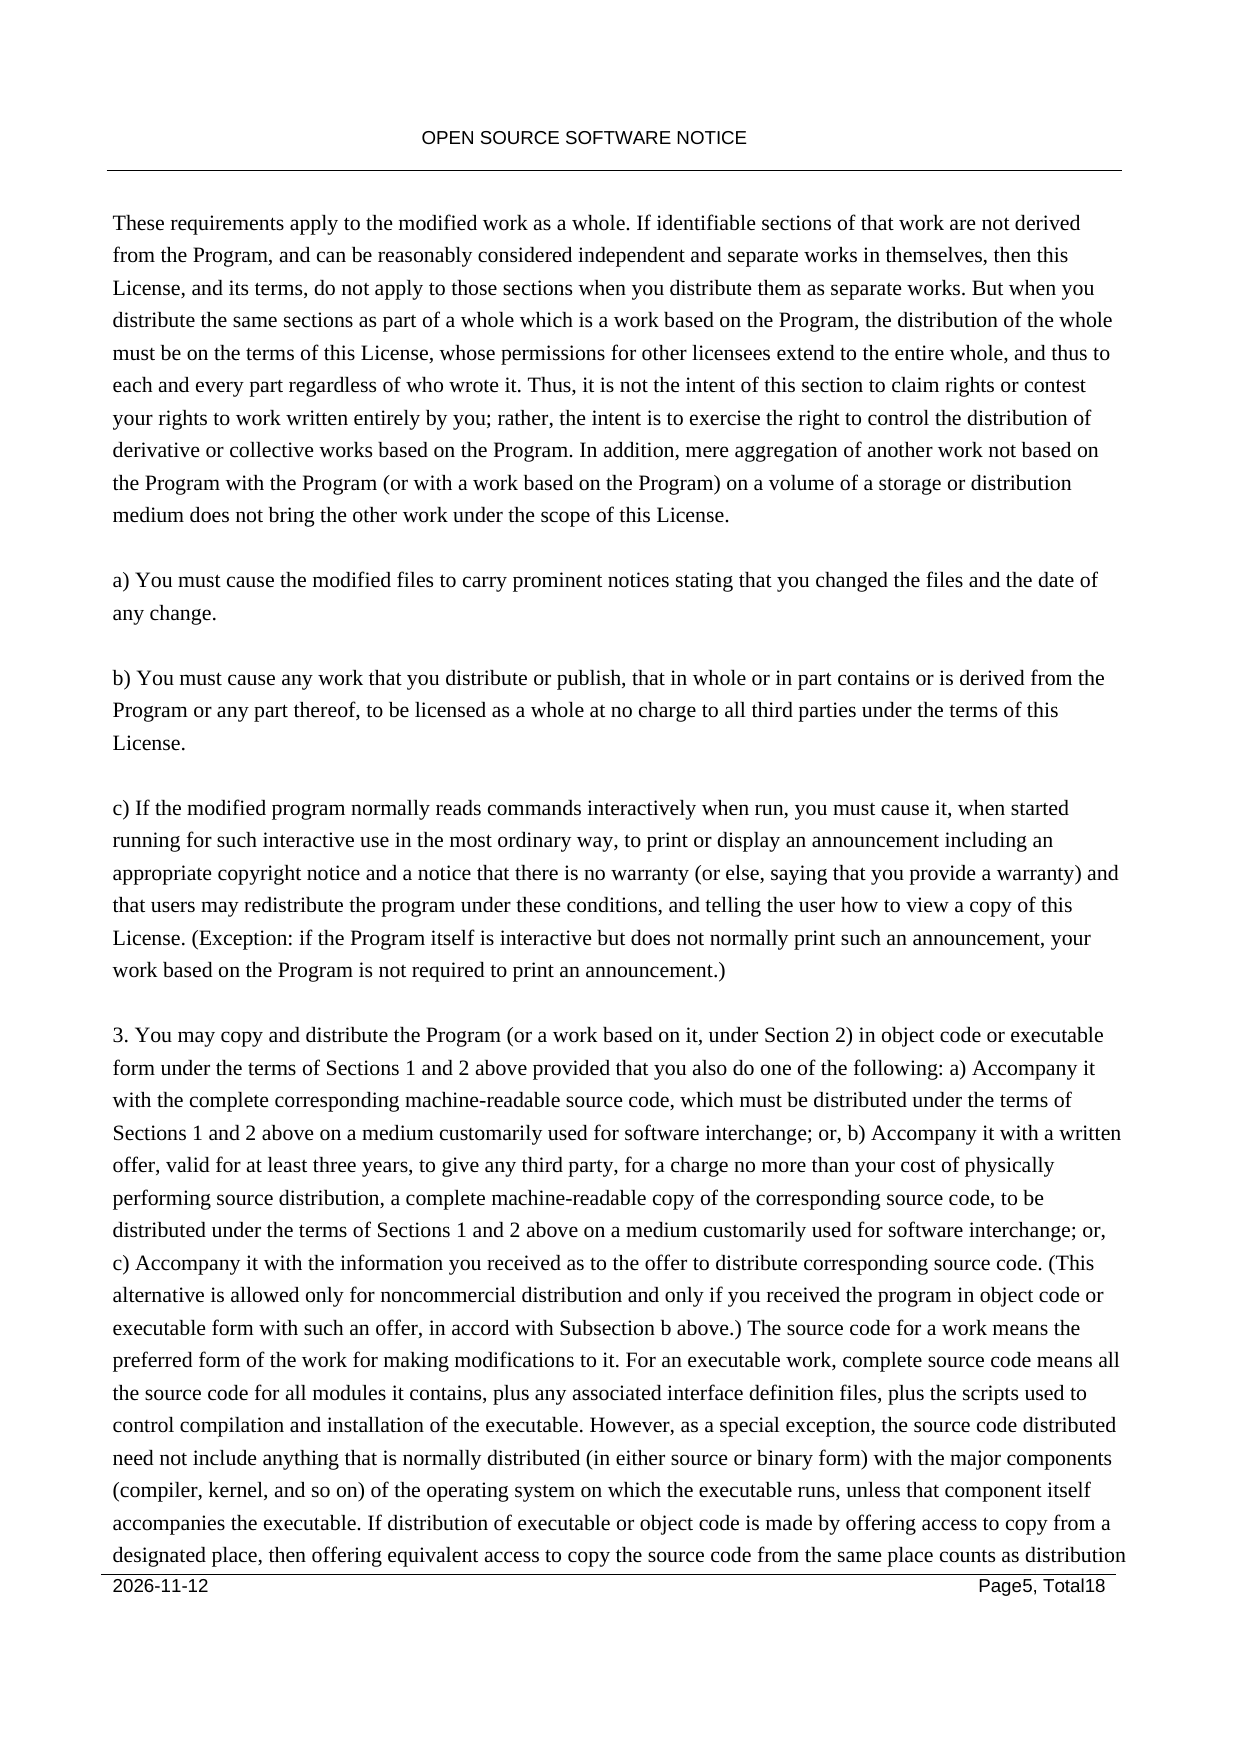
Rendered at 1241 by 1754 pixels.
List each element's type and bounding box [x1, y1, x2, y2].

text [112, 206, 1128, 1571]
